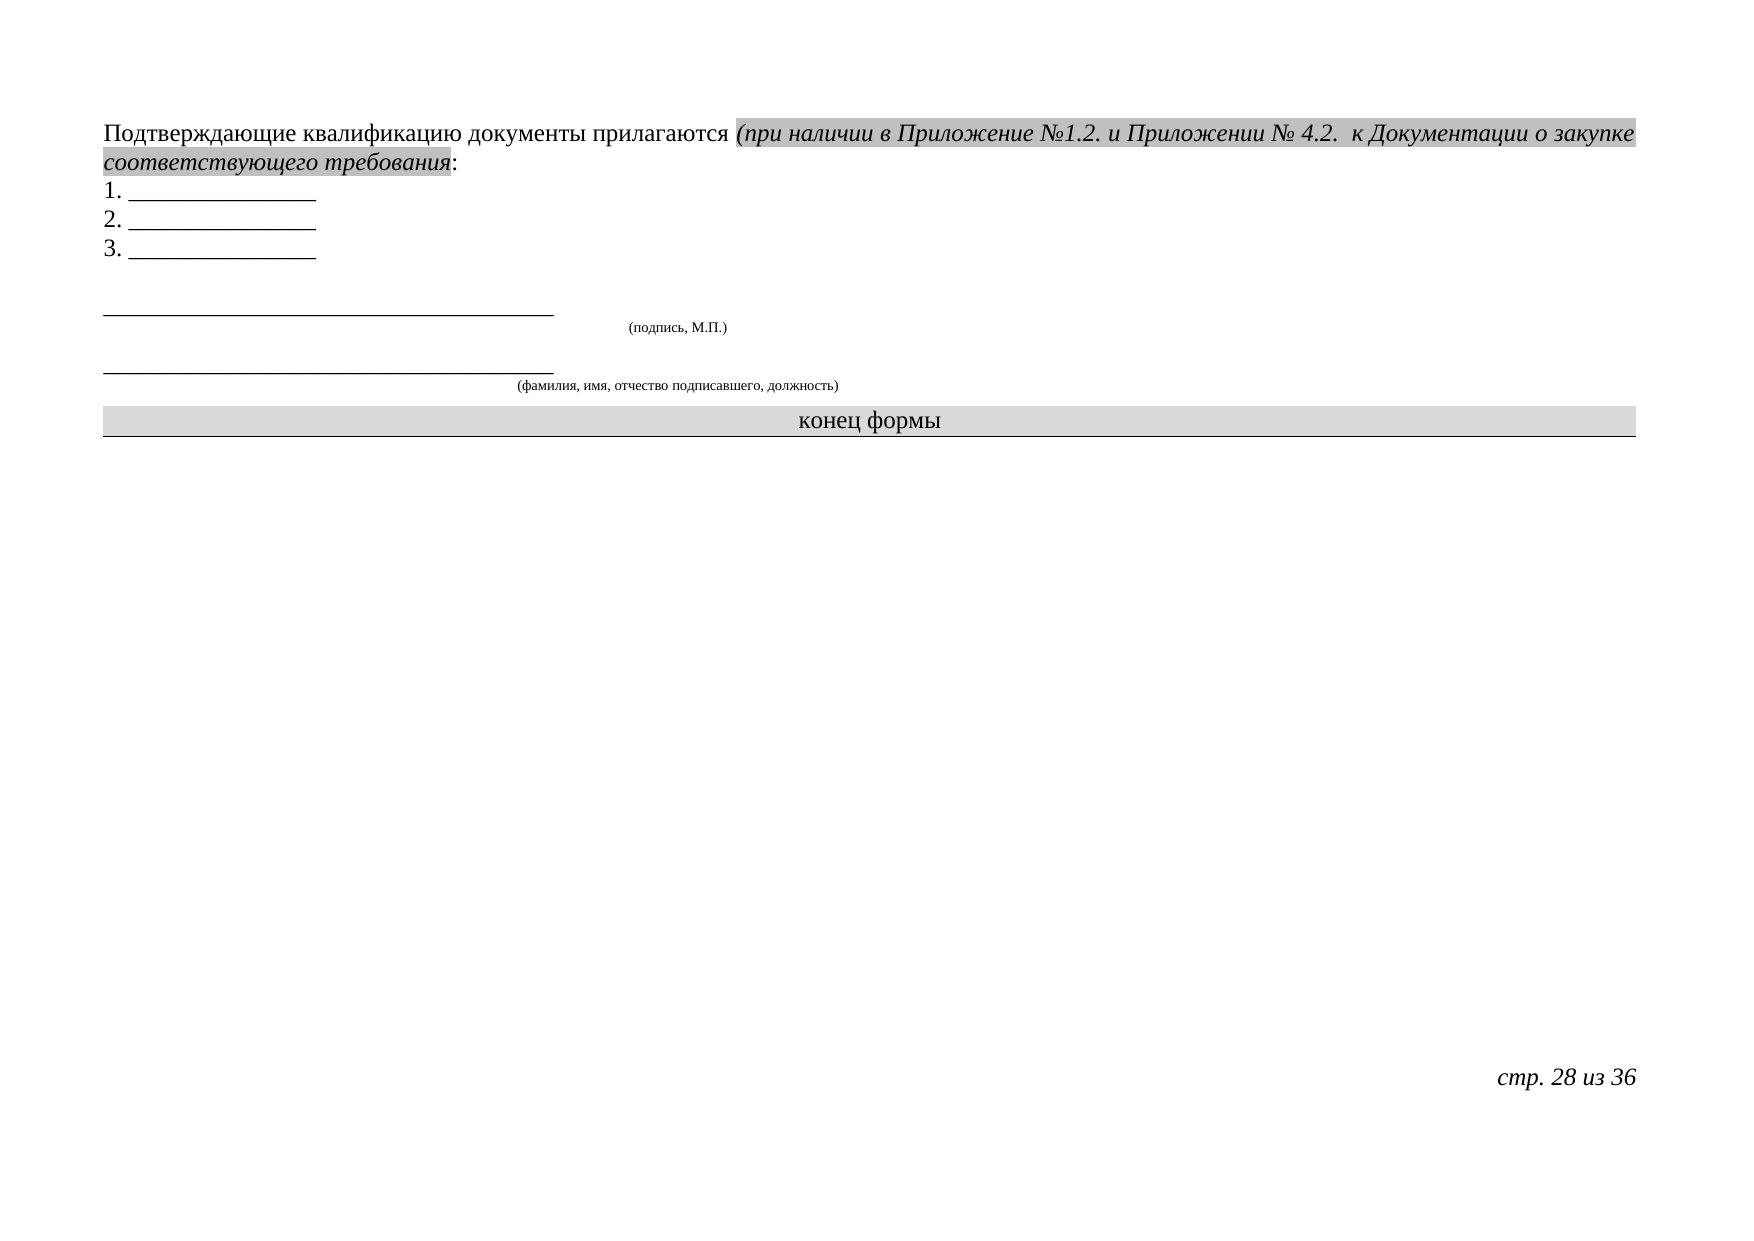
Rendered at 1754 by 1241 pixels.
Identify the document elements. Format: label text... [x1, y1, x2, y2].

text 1. _______________ [103, 176, 1636, 204]
text конец формы [103, 406, 1636, 436]
text ____________________________________ [103, 348, 1636, 377]
text (фамилия, имя, отчество подписавшего, должность) [103, 377, 1252, 406]
text ____________________________________ [103, 291, 1636, 319]
text (подпись, М.П.) [103, 319, 1252, 348]
text 3. _______________ [103, 233, 1636, 262]
text 2. _______________ [103, 204, 1636, 233]
text Подтверждающие квалификацию документы прилагаются (при наличии в Приложение №1.2. и Приложении № 4.2. к Документации о закупке соответствующего требования: [103, 118, 1636, 176]
